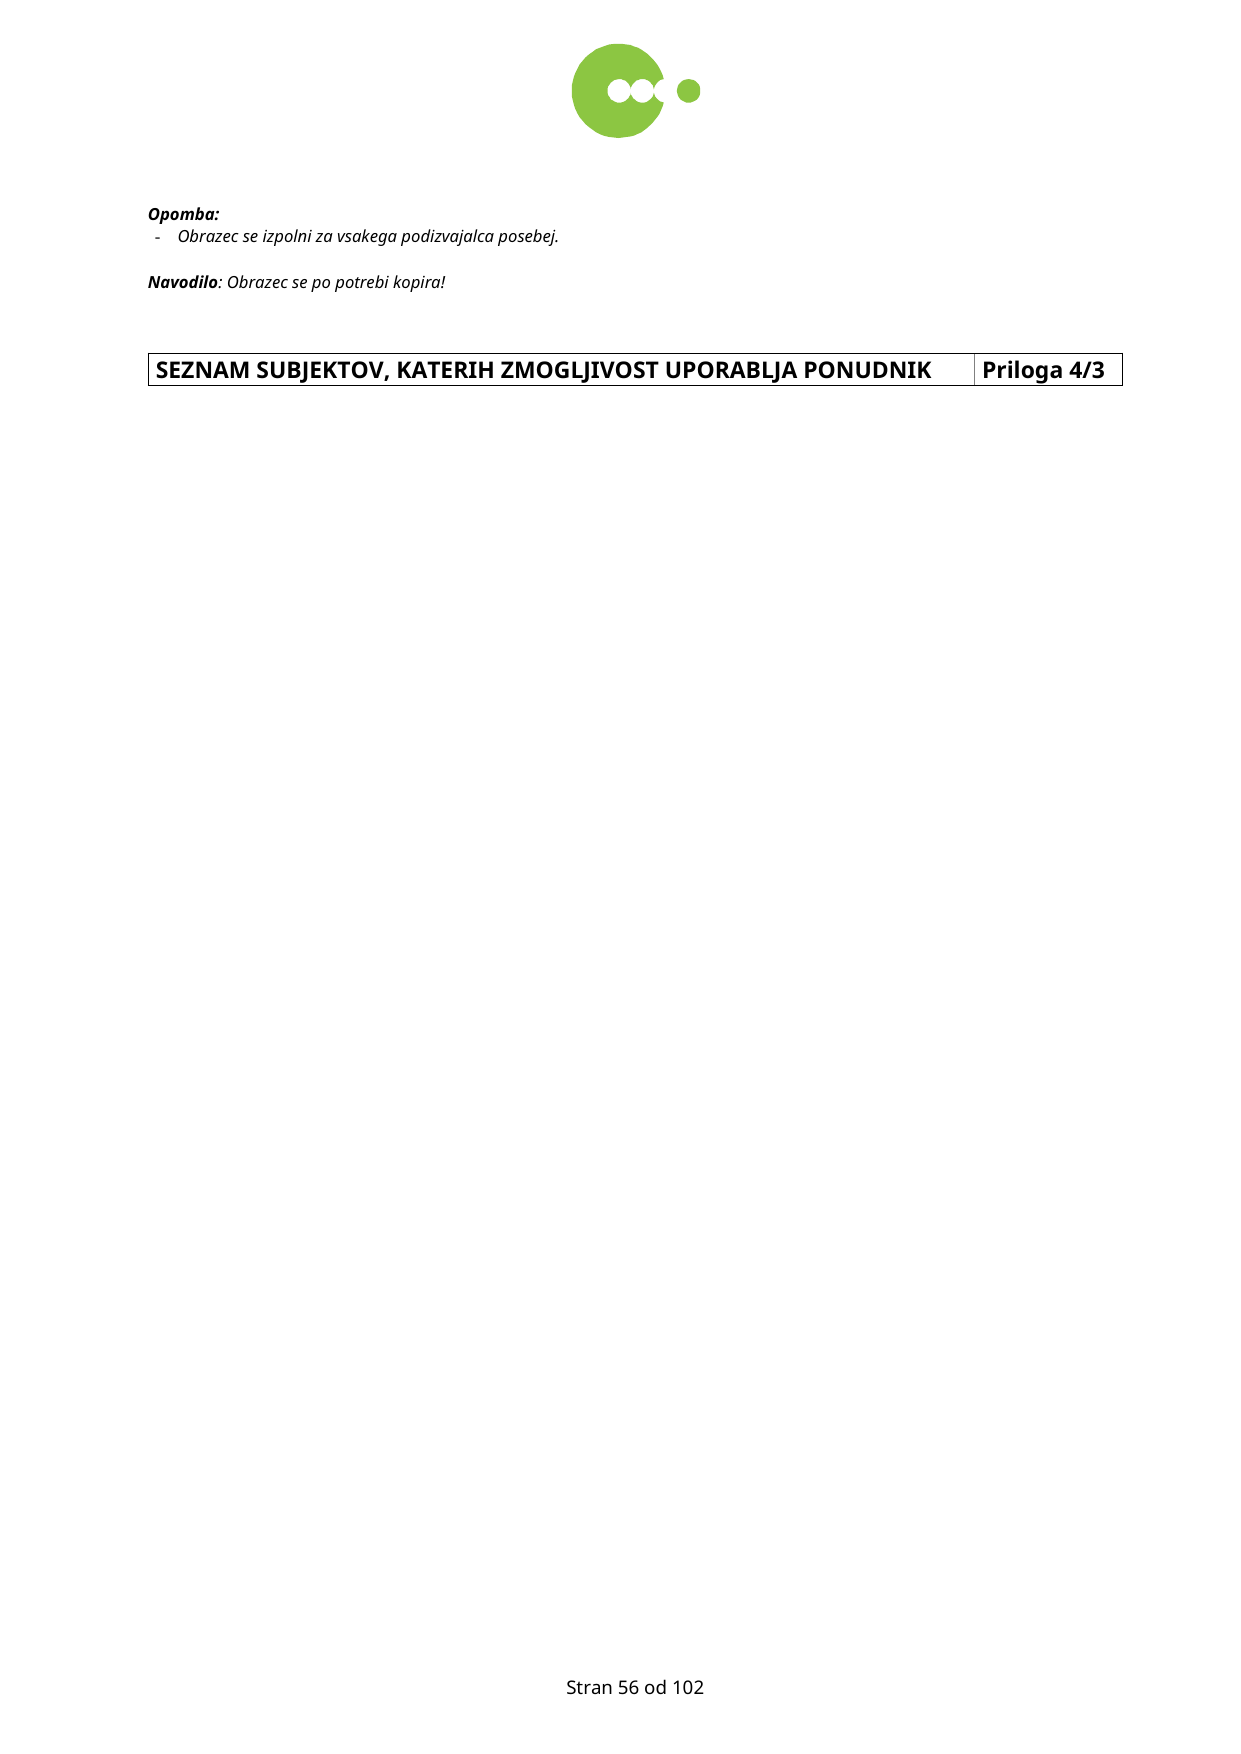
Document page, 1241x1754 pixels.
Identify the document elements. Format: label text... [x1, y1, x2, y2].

table_header SEZNAM SUBJEKTOV, KATERIH ZMOGLJIVOST UPORABLJA PONUDNIK [149, 354, 974, 385]
text Opomba: [148, 202, 1122, 225]
table_header Priloga 4/3 [975, 354, 1122, 385]
list Obrazec se izpolni za vsakega podizvajalca posebej. [154, 225, 1122, 248]
text Navodilo: Obrazec se po potrebi kopira! [148, 270, 1122, 293]
